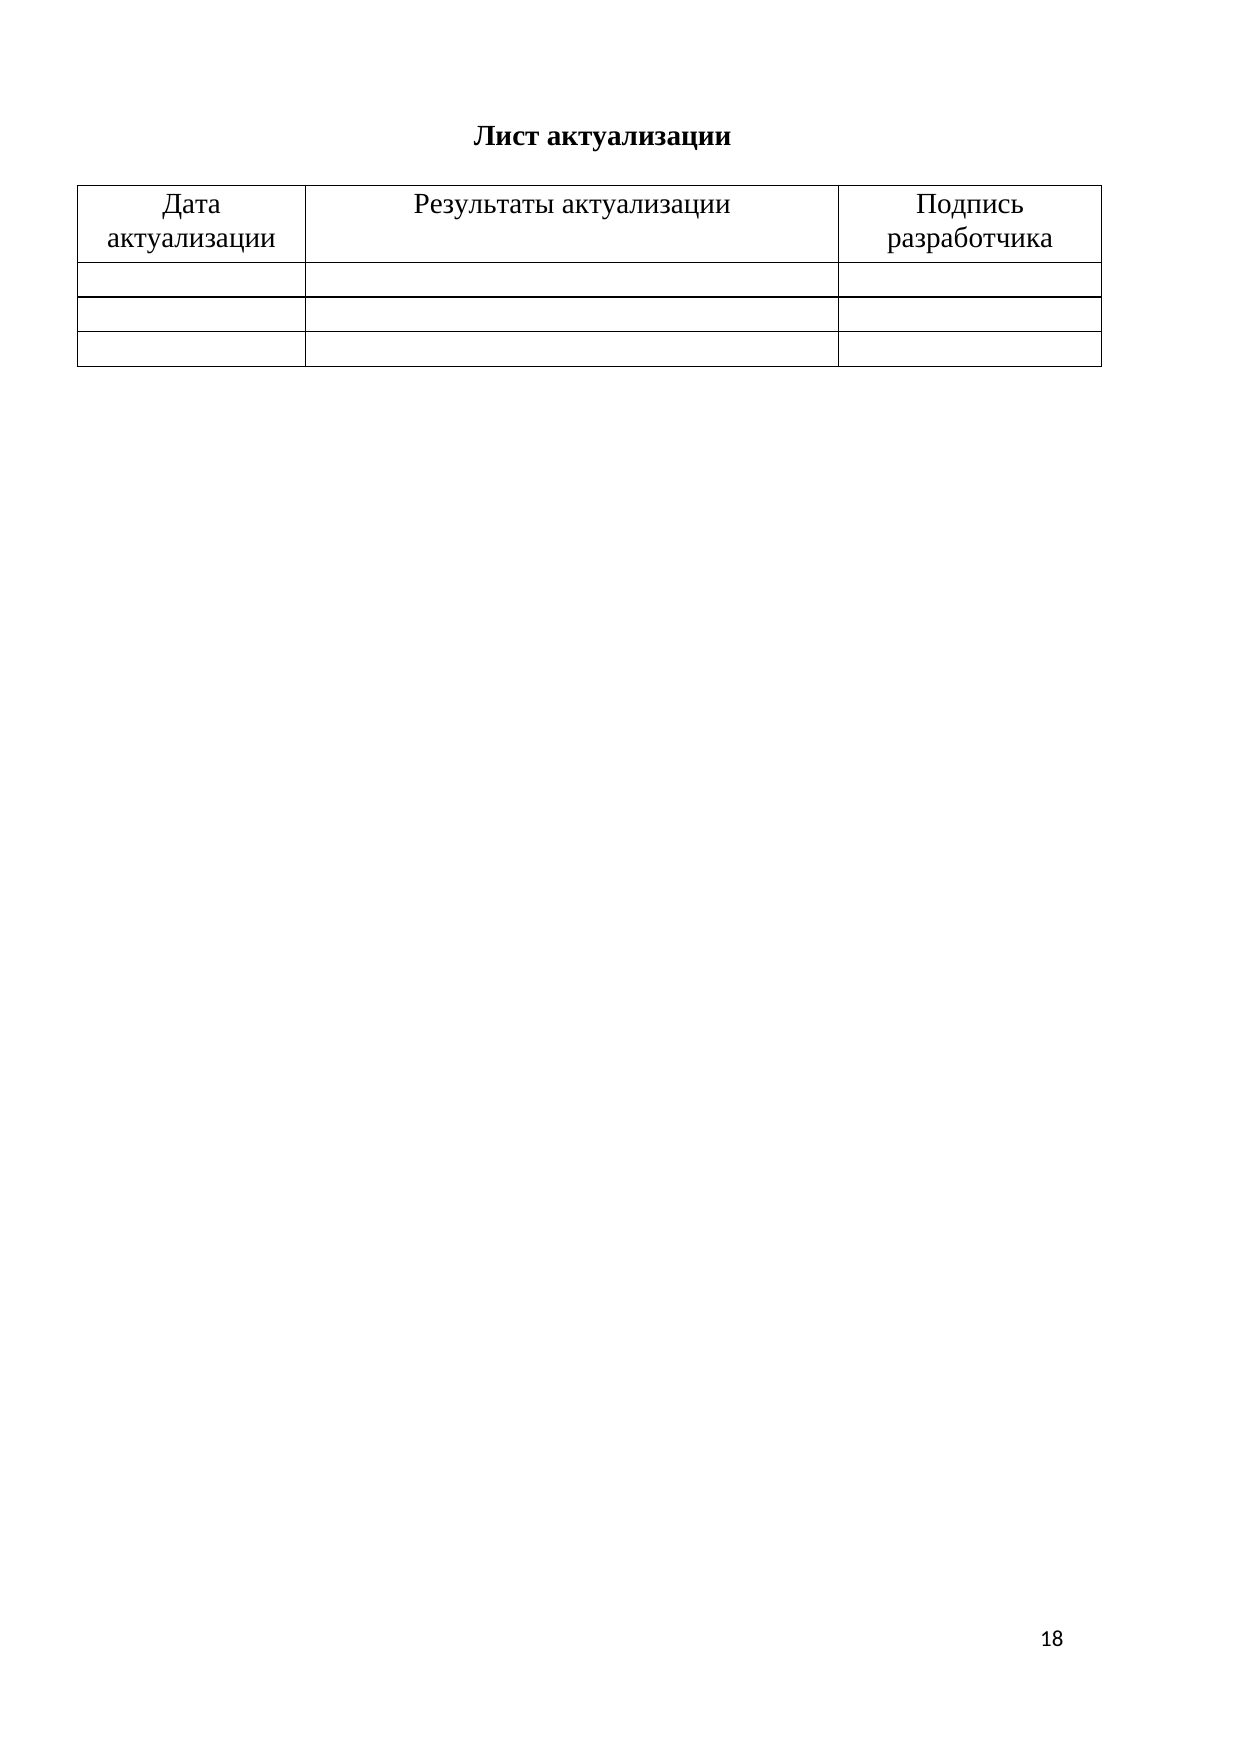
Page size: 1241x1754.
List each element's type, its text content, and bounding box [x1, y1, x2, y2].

table_cell [839, 263, 1101, 296]
table_cell [839, 298, 1101, 331]
table_header Дата актуализации [78, 186, 305, 262]
table_cell [306, 263, 838, 296]
table_cell [306, 332, 838, 366]
table_header Подпись разработчика [839, 186, 1101, 262]
table_cell [78, 332, 305, 366]
table_cell [839, 332, 1101, 366]
table_cell [78, 298, 305, 331]
table_cell [306, 298, 838, 331]
table_cell [78, 263, 305, 296]
text Лист актуализации [88, 118, 1057, 152]
table_header Результаты актуализации [306, 186, 838, 262]
